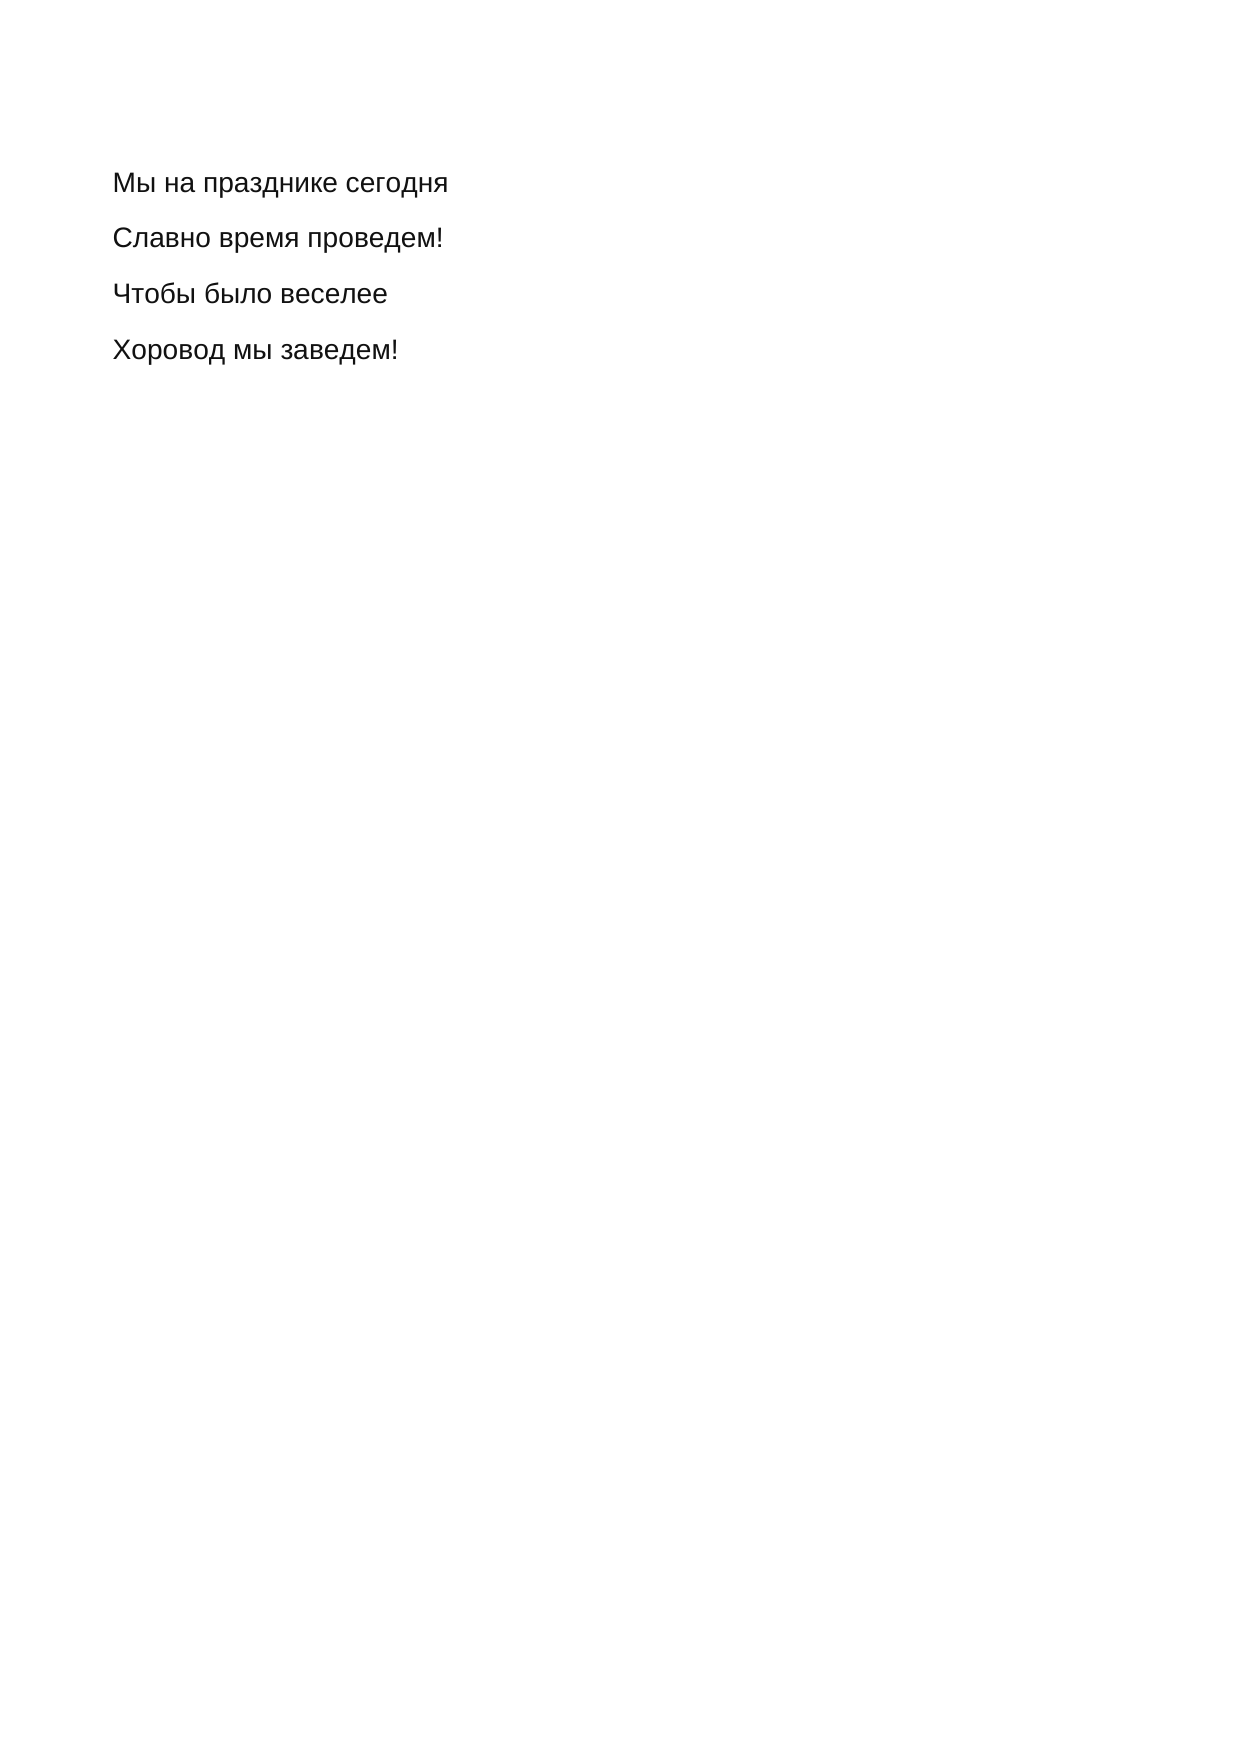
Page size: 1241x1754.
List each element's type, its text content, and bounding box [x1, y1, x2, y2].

text Славно время проведем! [75, 221, 1165, 254]
text Хоровод мы заведем! [75, 333, 1165, 365]
text Мы на празднике сегодня [75, 166, 1165, 198]
text Чтобы было веселее [75, 277, 1165, 309]
